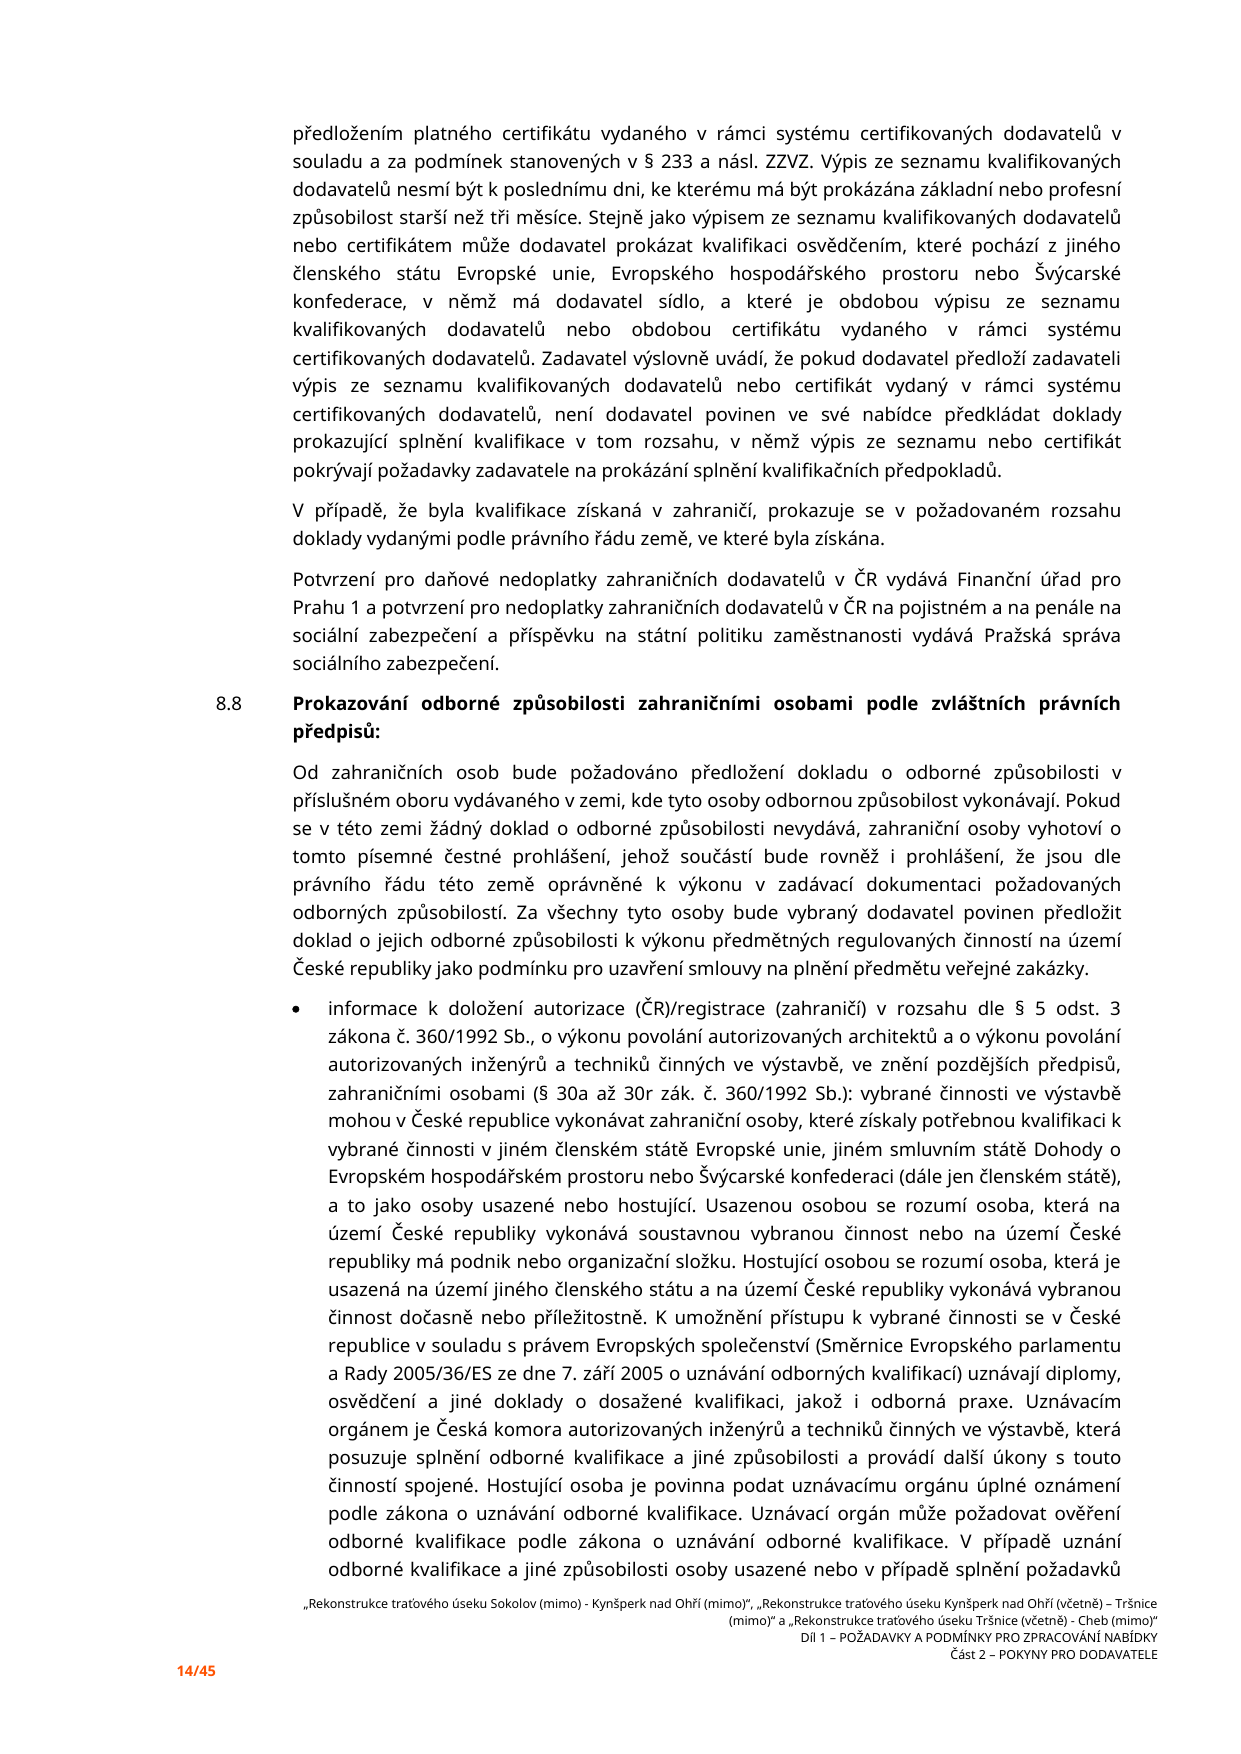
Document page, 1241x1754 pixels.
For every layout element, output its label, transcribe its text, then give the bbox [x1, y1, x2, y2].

text Prokazování odborné způsobilosti zahraničními osobami podle zvláštních právních předpisů: [216, 691, 1122, 744]
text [292, 121, 1122, 482]
text V případě, že byla kvalifikace získaná v zahraničí, prokazuje se v požadovaném rozsahu doklady vydanými podle právního řádu země, ve které byla získána. [292, 497, 1122, 551]
text Od zahraničních osob bude požadováno předložení dokladu o odborné způsobilosti v příslušném oboru vydávaného v zemi, kde tyto osoby odbornou způsobilost vykonávají. Pokud se v této zemi žádný doklad o odborné způsobilosti nevydává, zahraniční osoby vyhotoví o tomto písemné čestné prohlášení, jehož součástí bude rovněž i prohlášení, že jsou dle právního řádu této země oprávněné k výkonu v zadávací dokumentaci požadovaných odborných způsobilostí. Za všechny tyto osoby bude vybraný dodavatel povinen předložit doklad o jejich odborné způsobilosti k výkonu předmětných regulovaných činností na území České republiky jako podmínku pro uzavření smlouvy na plnění předmětu veřejné zakázky. [292, 759, 1122, 981]
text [292, 996, 1122, 1582]
text Potvrzení pro daňové nedoplatky zahraničních dodavatelů v ČR vydává Finanční úřad pro Prahu 1 a potvrzení pro nedoplatky zahraničních dodavatelů v ČR na pojistném a na penále na sociální zabezpečení a příspěvku na státní politiku zaměstnanosti vydává Pražská správa sociálního zabezpečení. [292, 566, 1122, 676]
